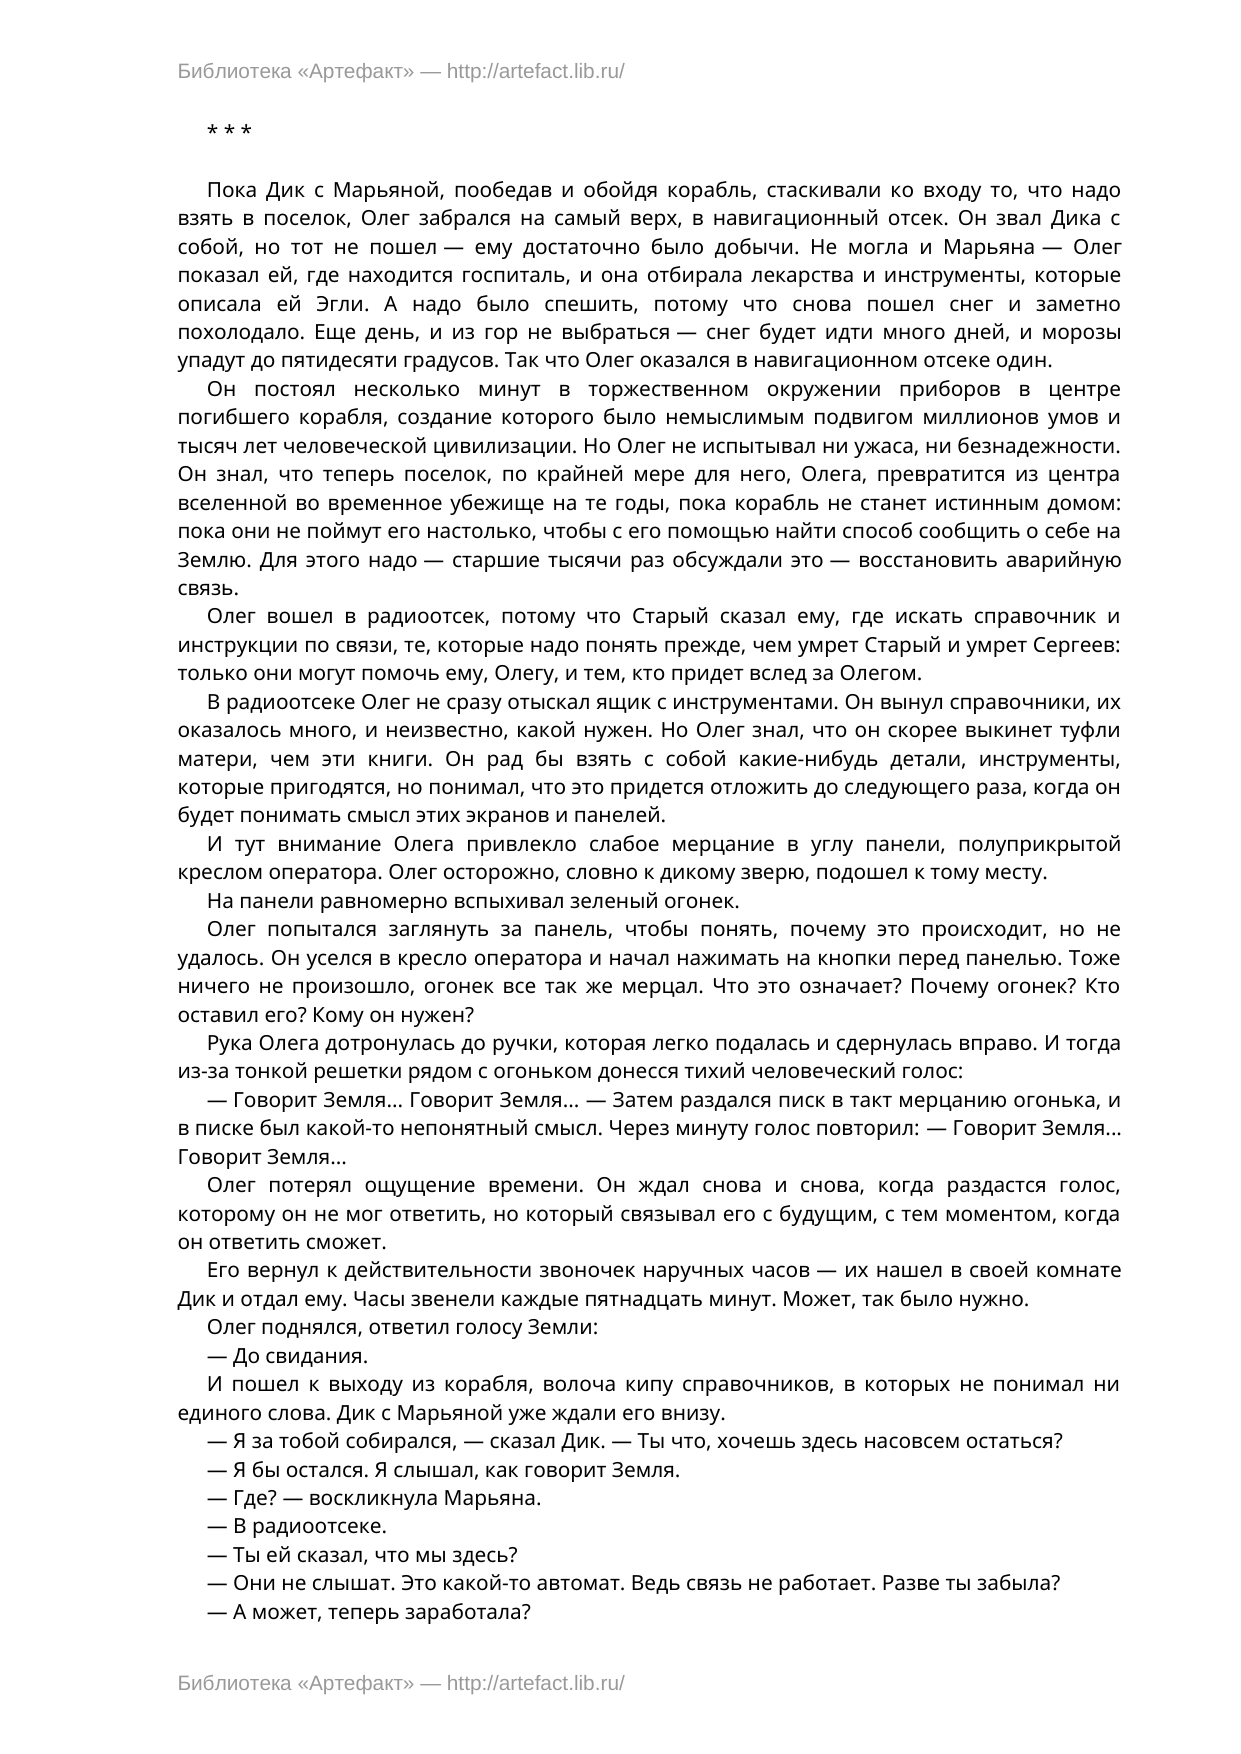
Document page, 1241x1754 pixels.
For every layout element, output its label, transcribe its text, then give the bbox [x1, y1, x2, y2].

text — Где? — воскликнула Марьяна. [177, 1483, 1122, 1512]
text — Они не слышат. Это какой-то автомат. Ведь связь не работает. Разве ты забыла? [177, 1568, 1122, 1597]
text — В радиоотсеке. [177, 1512, 1122, 1540]
subtitle * * * [177, 118, 1122, 147]
text Олег попытался заглянуть за панель, чтобы понять, почему это происходит, но не удалось. Он уселся в кресло оператора и начал нажимать на кнопки перед панелью. Тоже ничего не произошло, огонек все так же мерцал. Что это означает? Почему огонек? Кто оставил его? Кому он нужен? [177, 914, 1122, 1028]
text Пока Дик с Марьяной, пообедав и обойдя корабль, стаскивали ко входу то, что надо взять в поселок, Олег забрался на самый верх, в навигационный отсек. Он звал Дика с собой, но тот не пошел — ему достаточно было добычи. Не могла и Марьяна — Олег показал ей, где находится госпиталь, и она отбирала лекарства и инструменты, которые описала ей Эгли. А надо было спешить, потому что снова пошел снег и заметно похолодало. Еще день, и из гор не выбраться — снег будет идти много дней, и морозы упадут до пятидесяти градусов. Так что Олег оказался в навигационном отсеке один. [177, 175, 1122, 374]
text На панели равномерно вспыхивал зеленый огонек. [177, 886, 1122, 914]
text Олег потерял ощущение времени. Он ждал снова и снова, когда раздастся голос, которому он не мог ответить, но который связывал его с будущим, с тем моментом, когда он ответить сможет. [177, 1170, 1122, 1256]
text — Ты ей сказал, что мы здесь? [177, 1540, 1122, 1568]
text Олег вошел в радиоотсек, потому что Старый сказал ему, где искать справочник и инструкции по связи, те, которые надо понять прежде, чем умрет Старый и умрет Сергеев: только они могут помочь ему, Олегу, и тем, кто придет вслед за Олегом. [177, 602, 1122, 687]
text Он постоял несколько минут в торжественном окружении приборов в центре погибшего корабля, создание которого было немыслимым подвигом миллионов умов и тысяч лет человеческой цивилизации. Но Олег не испытывал ни ужаса, ни безнадежности. Он знал, что теперь поселок, по крайней мере для него, Олега, превратится из центра вселенной во временное убежище на те годы, пока корабль не станет истинным домом: пока они не поймут его настолько, чтобы с его помощью найти способ сообщить о себе на Землю. Для этого надо — старшие тысячи раз обсуждали это — восстановить аварийную связь. [177, 374, 1122, 602]
text Олег поднялся, ответил голосу Земли: [177, 1312, 1122, 1341]
text Рука Олега дотронулась до ручки, которая легко подалась и сдернулась вправо. И тогда из-за тонкой решетки рядом с огоньком донесся тихий человеческий голос: [177, 1028, 1122, 1085]
text И пошел к выходу из корабля, волоча кипу справочников, в которых не понимал ни единого слова. Дик с Марьяной уже ждали его внизу. [177, 1369, 1122, 1426]
text — А может, теперь заработала? [177, 1597, 1122, 1625]
text Его вернул к действительности звоночек наручных часов — их нашел в своей комнате Дик и отдал ему. Часы звенели каждые пятнадцать минут. Может, так было нужно. [177, 1256, 1122, 1312]
text — Говорит Земля... Говорит Земля... — Затем раздался писк в такт мерцанию огонька, и в писке был какой-то непонятный смысл. Через минуту голос повторил: — Говорит Земля... Говорит Земля... [177, 1085, 1122, 1170]
text В радиоотсеке Олег не сразу отыскал ящик с инструментами. Он вынул справочники, их оказалось много, и неизвестно, какой нужен. Но Олег знал, что он скорее выкинет туфли матери, чем эти книги. Он рад бы взять с собой какие-нибудь детали, инструменты, которые пригодятся, но понимал, что это придется отложить до следующего раза, когда он будет понимать смысл этих экранов и панелей. [177, 687, 1122, 829]
text — Я бы остался. Я слышал, как говорит Земля. [177, 1455, 1122, 1483]
text И тут внимание Олега привлекло слабое мерцание в углу панели, полуприкрытой креслом оператора. Олег осторожно, словно к дикому зверю, подошел к тому месту. [177, 829, 1122, 886]
text — Я за тобой собирался, — сказал Дик. — Ты что, хочешь здесь насовсем остаться? [177, 1426, 1122, 1455]
text — До свидания. [177, 1341, 1122, 1369]
